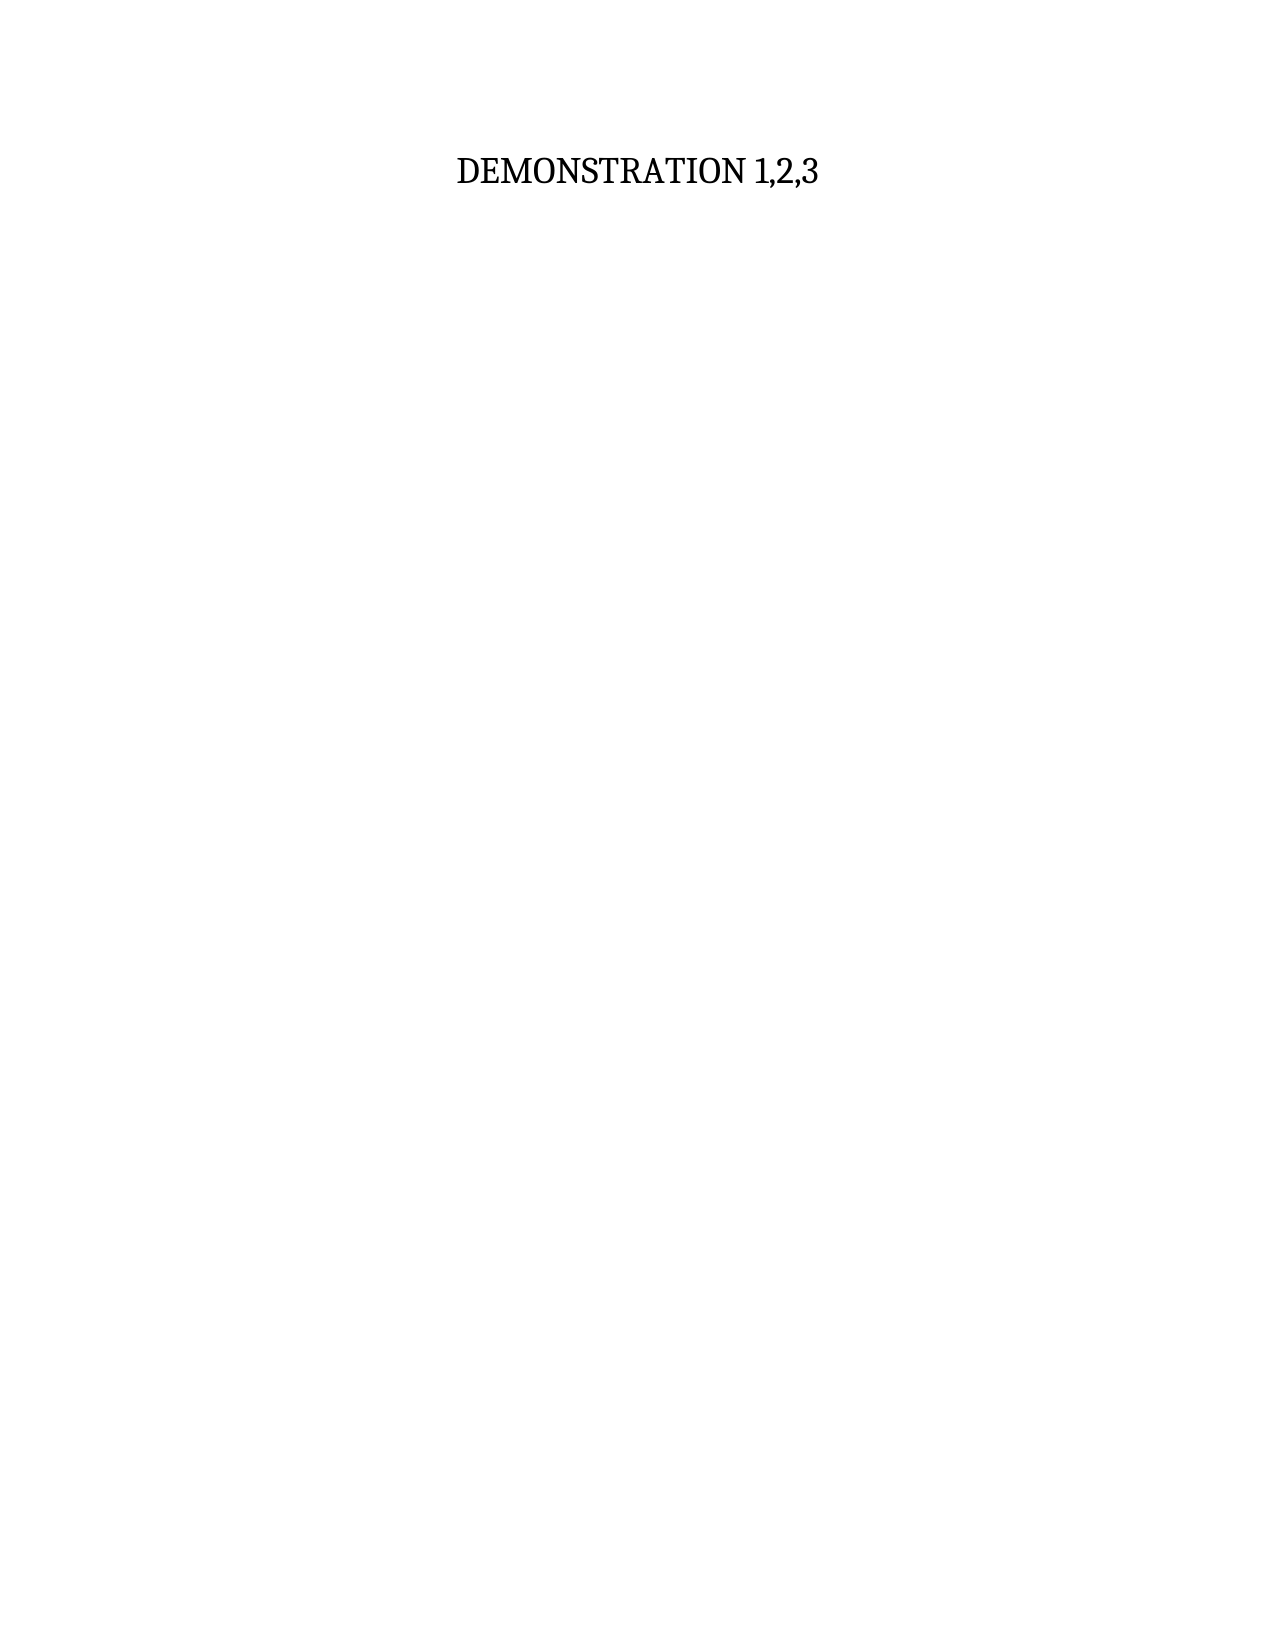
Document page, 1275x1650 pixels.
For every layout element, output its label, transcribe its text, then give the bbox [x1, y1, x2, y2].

text DEMONSTRATION 1,2,3 [187, 150, 1087, 193]
